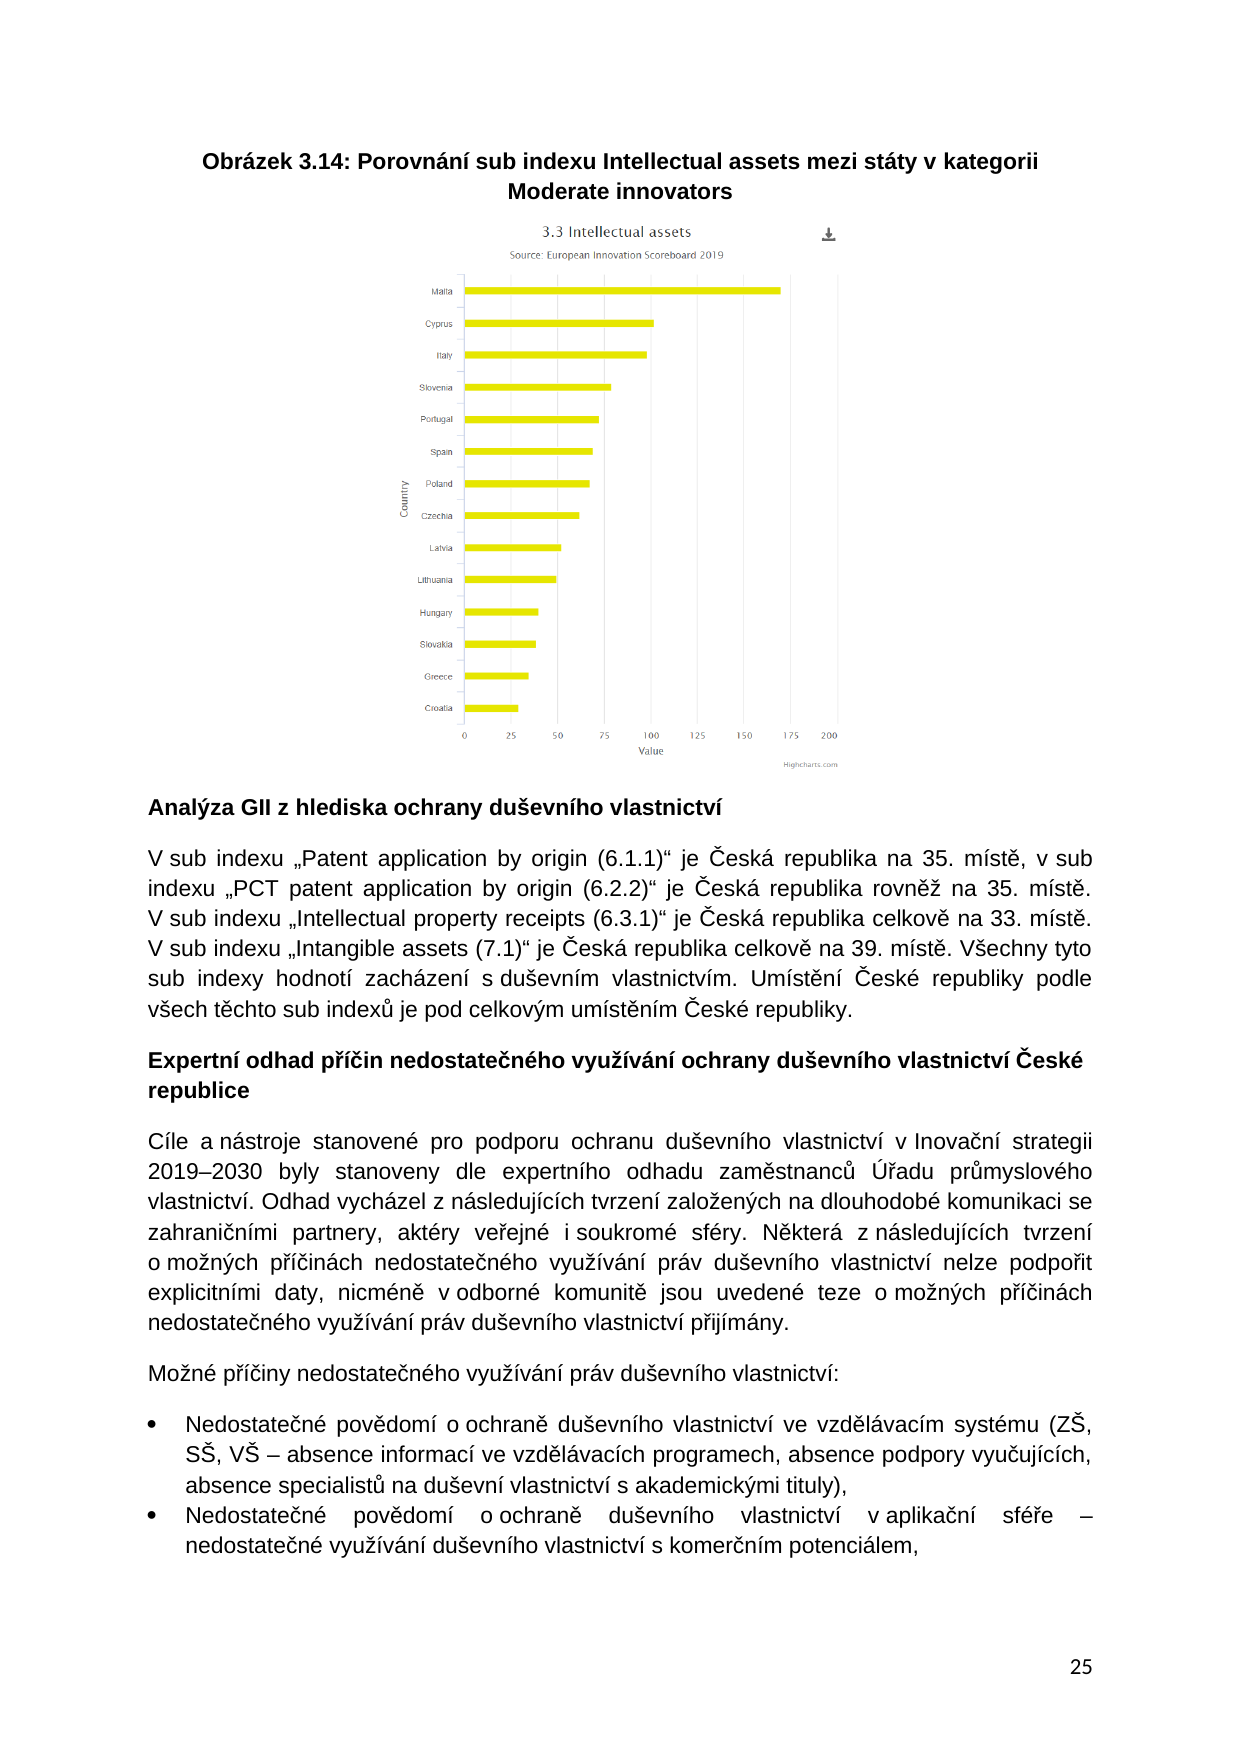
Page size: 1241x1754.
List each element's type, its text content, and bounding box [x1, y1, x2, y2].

text Obrázek 3.14: Porovnání sub indexu Intellectual assets mezi státy v kategorii Moderate innovators [148, 148, 1093, 204]
text Cíle a nástroje stanovené pro podporu ochranu duševního vlastnictví v Inovační strategii 2019–2030 byly stanoveny dle expertního odhadu zaměstnanců Úřadu průmyslového vlastnictví. Odhad vycházel z následujících tvrzení založených na dlouhodobé komunikaci se zahraničními partnery, aktéry veřejné i soukromé sféry. Některá z následujících tvrzení o možných příčinách nedostatečného využívání práv duševního vlastnictví nelze podpořit explicitními daty, nicméně v odborné komunitě jsou uvedené teze o možných příčinách nedostatečného využívání práv duševního vlastnictví přijímány. [148, 1128, 1093, 1335]
list Nedostatečné povědomí o ochraně duševního vlastnictví v aplikační sféře – nedostatečné využívání duševního vlastnictví s komerčním potenciálem, [148, 1502, 1093, 1558]
picture [384, 220, 856, 773]
list Nedostatečné povědomí o ochraně duševního vlastnictví ve vzdělávacím systému (ZŠ, SŠ, VŠ – absence informací ve vzdělávacích programech, absence podpory vyučujících, absence specialistů na duševní vlastnictví s akademickými tituly), [148, 1411, 1093, 1498]
text V sub indexu „Patent application by origin (6.1.1)“ je Česká republika na 35. místě, v sub indexu „PCT patent application by origin (6.2.2)“ je Česká republika rovněž na 35. místě. V sub indexu „Intellectual property receipts (6.3.1)“ je Česká republika celkově na 33. místě. V sub indexu „Intangible assets (7.1)“ je Česká republika celkově na 39. místě. Všechny tyto sub indexy hodnotí zacházení s duševním vlastnictvím. Umístění České republiky podle všech těchto sub indexů je pod celkovým umístěním České republiky. [148, 844, 1093, 1022]
text Expertní odhad příčin nedostatečného využívání ochrany duševního vlastnictví České republice [148, 1047, 1093, 1103]
text Analýza GII z hlediska ochrany duševního vlastnictví [148, 793, 1093, 820]
text Možné příčiny nedostatečného využívání práv duševního vlastnictví: [148, 1360, 1093, 1386]
